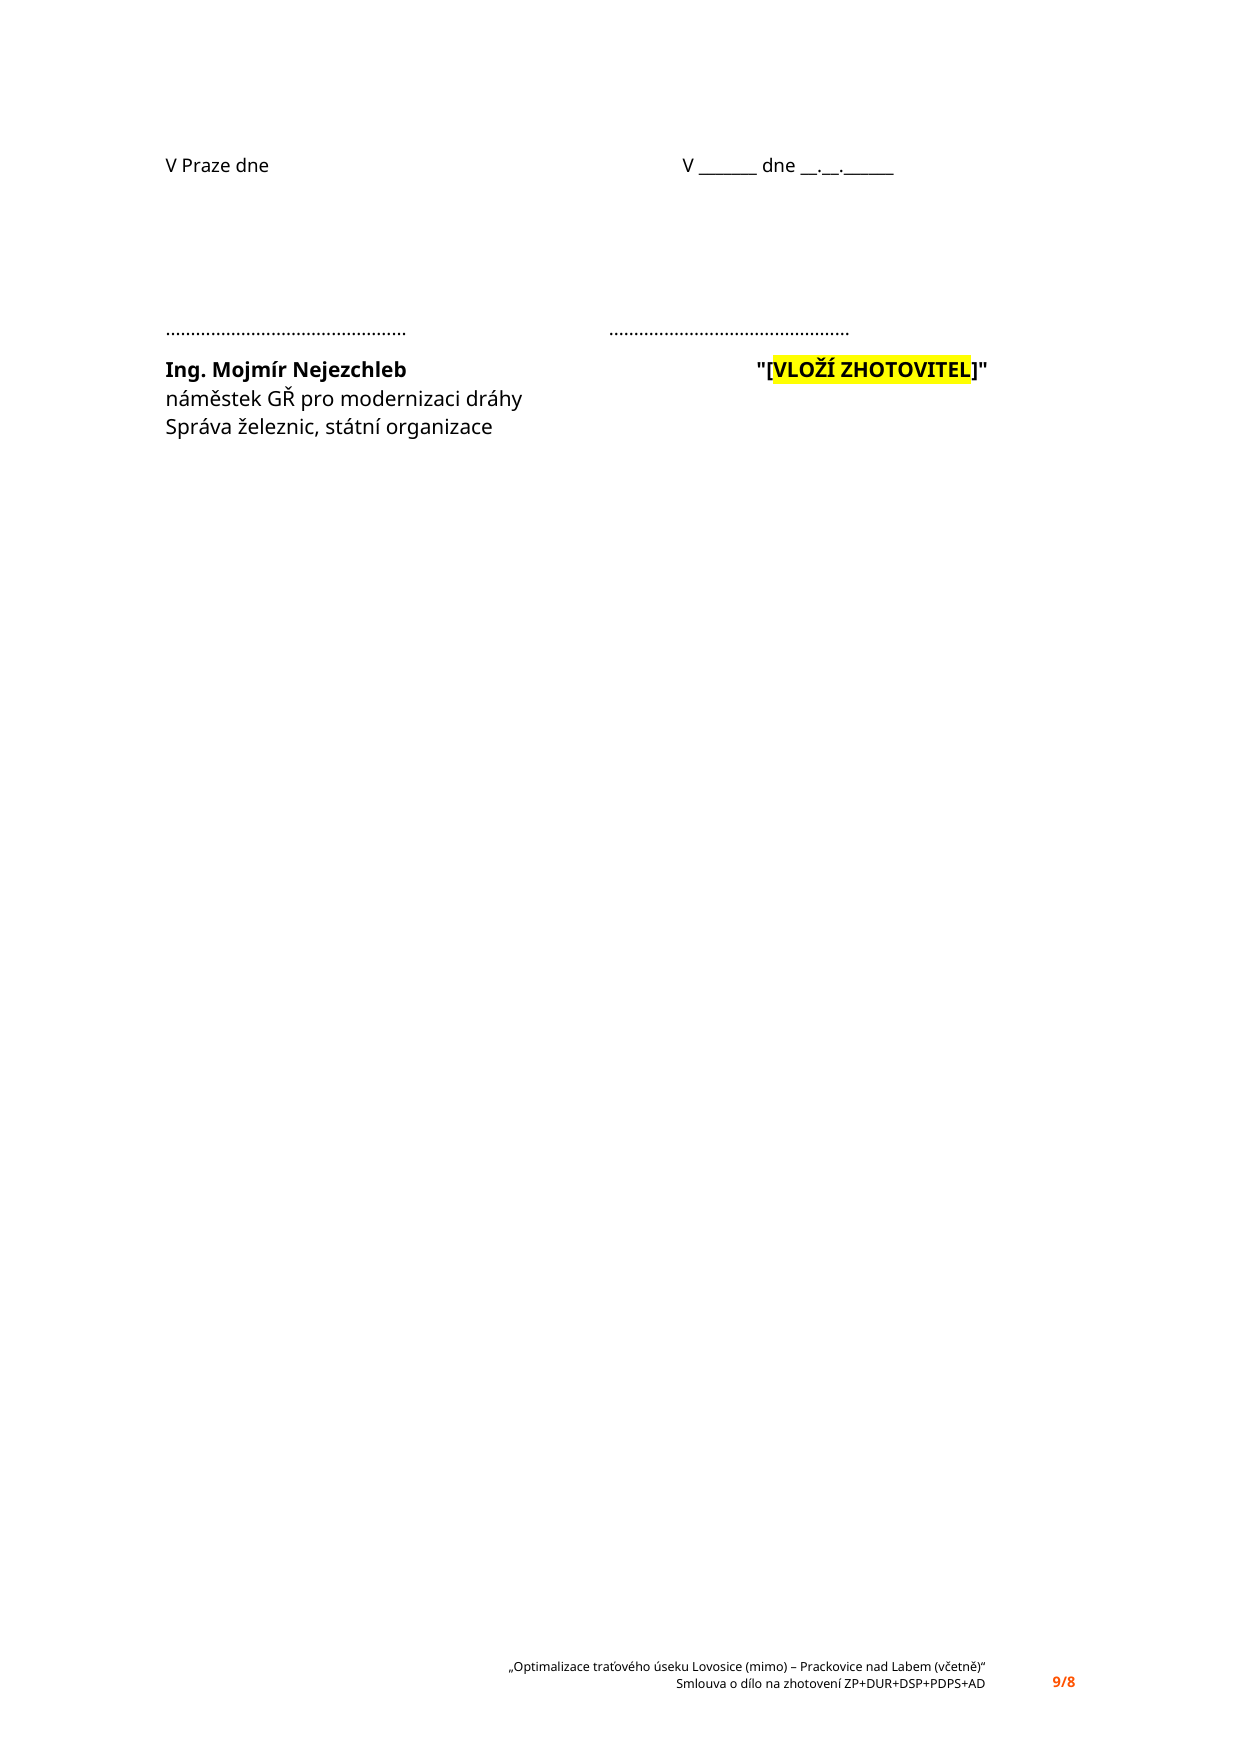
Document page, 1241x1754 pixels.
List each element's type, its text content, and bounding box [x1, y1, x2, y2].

text Správa železnic, státní organizace [165, 412, 1075, 441]
text V Praze dne V _______ dne __.__.______ [165, 153, 1075, 178]
text ................................................ ................................................ [165, 315, 1075, 340]
text Ing. Mojmír Nejezchleb "[VLOŽÍ ZHOTOVITEL]" [165, 355, 773, 384]
text Ing. Mojmír Nejezchleb "[VLOŽÍ ZHOTOVITEL]" [971, 355, 1075, 384]
text náměstek GŘ pro modernizaci dráhy [165, 384, 1075, 412]
